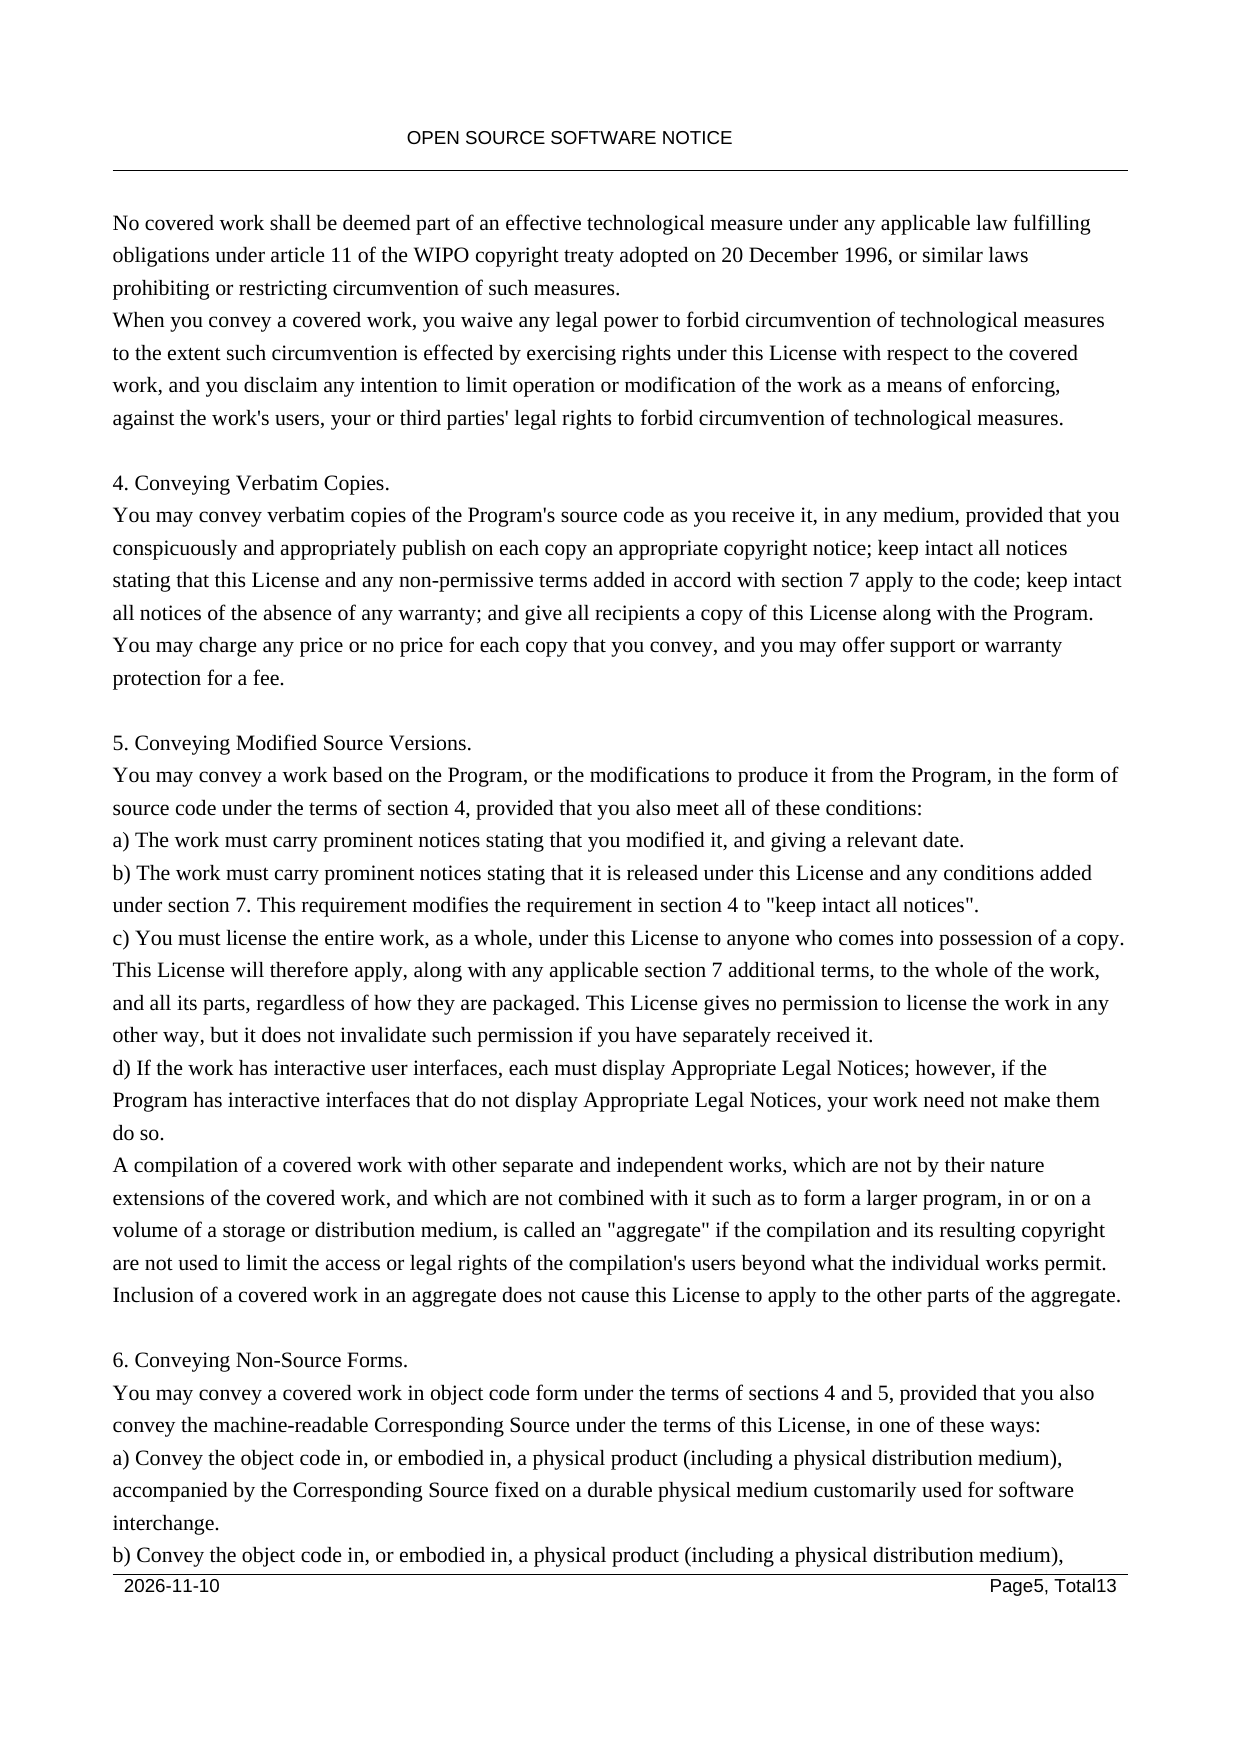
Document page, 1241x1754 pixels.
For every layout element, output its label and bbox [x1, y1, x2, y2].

text [112, 206, 1128, 1571]
